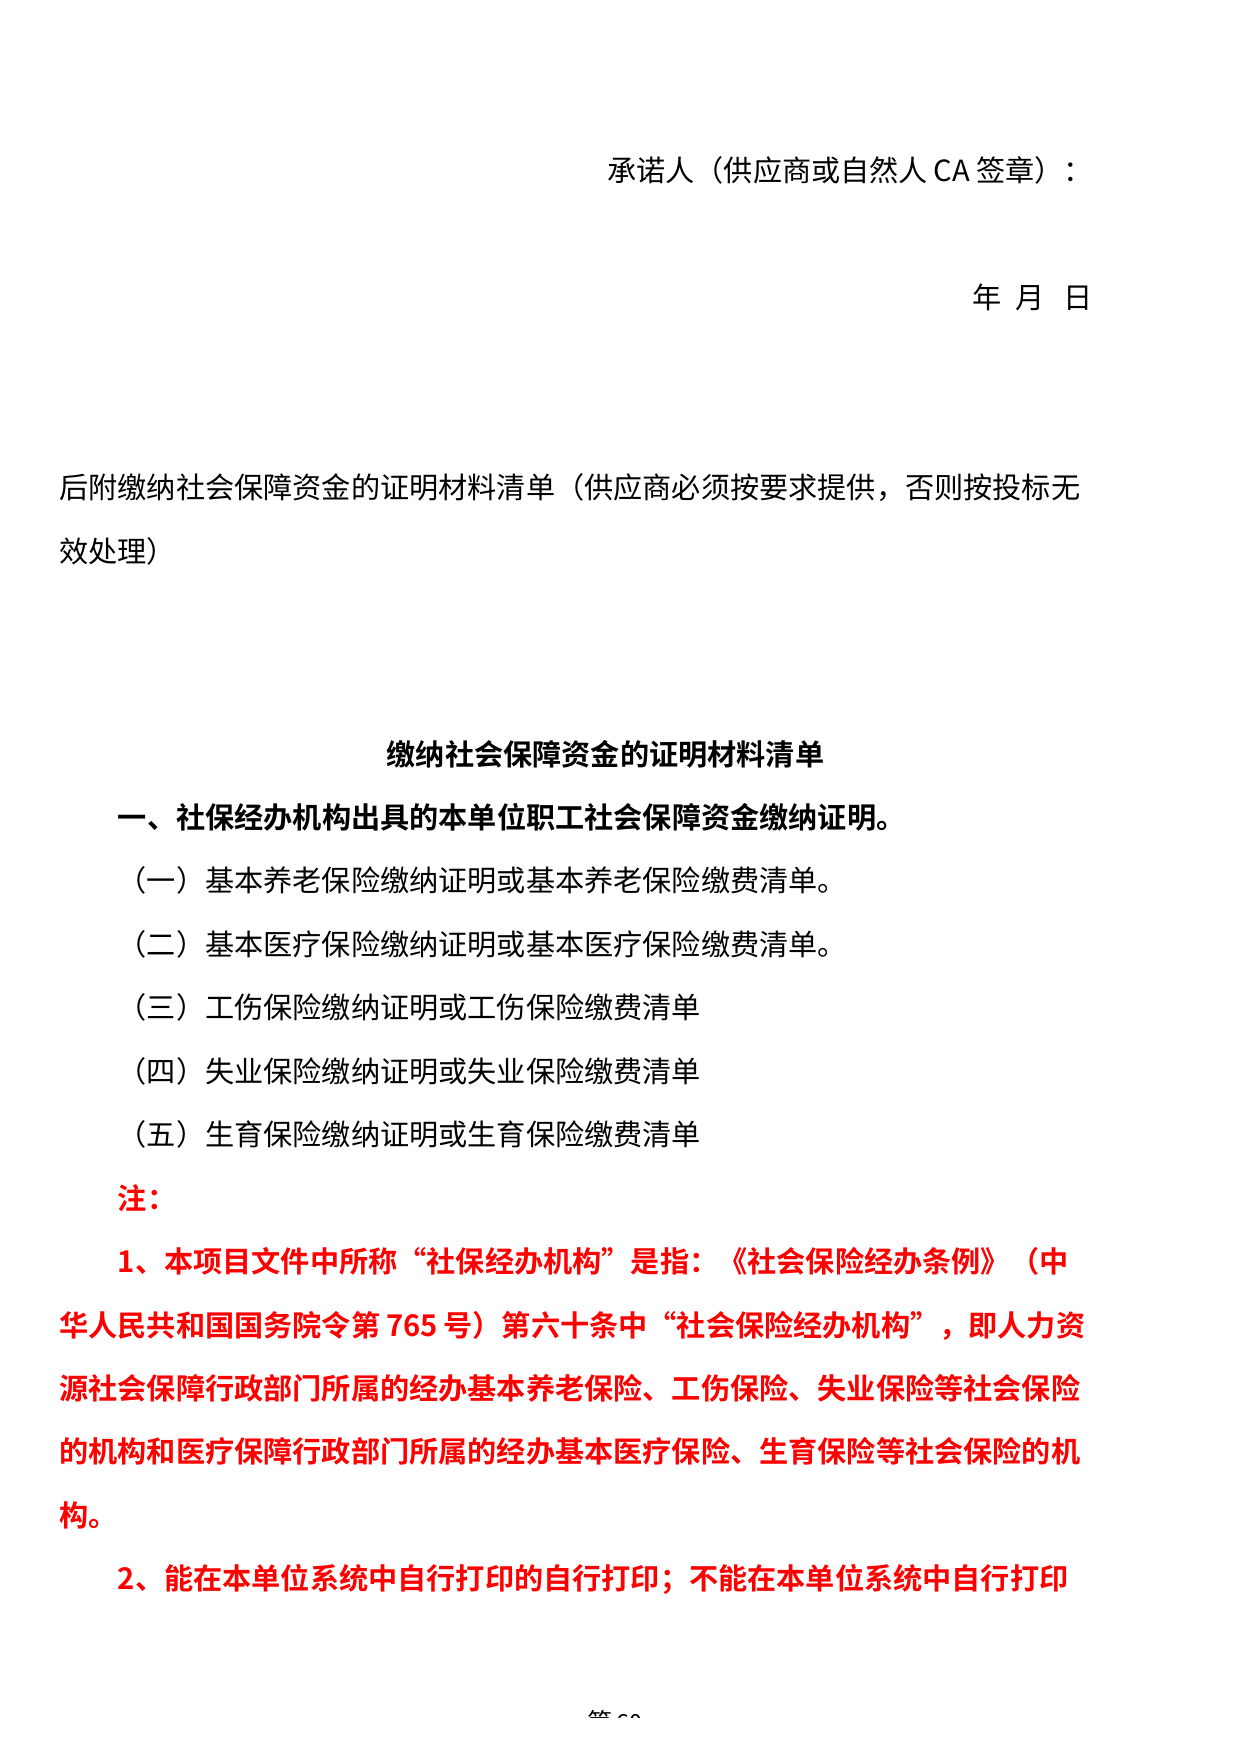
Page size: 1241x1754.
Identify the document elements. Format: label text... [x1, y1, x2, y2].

text 一、社保经办机构出具的本单位职工社会保障资金缴纳证明。 [59, 794, 1092, 837]
text 1、本项目文件中所称“社保经办机构”是指：《社会保险经办条例》（中华人民共和国国务院令第765号）第六十条中“社会保险经办机构”，即人力资源社会保障行政部门所属的经办基本养老保险、工伤保险、失业保险等社会保险的机构和医疗保障行政部门所属的经办基本医疗保险、生育保险等社会保险的机构。 [59, 1239, 1092, 1535]
text （四）失业保险缴纳证明或失业保险缴费清单 [59, 1048, 1092, 1091]
text 缴纳社会保障资金的证明材料清单 [59, 731, 1092, 773]
text 后附缴纳社会保障资金的证明材料清单（供应商必须按要求提供，否则按投标无效处理） [59, 465, 1092, 571]
text 承诺人（供应商或自然人CA签章）： [59, 148, 1092, 190]
text （二）基本医疗保险缴纳证明或基本医疗保险缴费清单。 [59, 921, 1092, 964]
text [59, 1556, 1092, 1598]
text （五）生育保险缴纳证明或生育保险缴费清单 [59, 1112, 1092, 1154]
text （一）基本养老保险缴纳证明或基本养老保险缴费清单。 [59, 858, 1092, 900]
text （三）工伤保险缴纳证明或工伤保险缴费清单 [59, 985, 1092, 1027]
text 注： [59, 1175, 1092, 1217]
text 年 月 日 [59, 274, 1092, 317]
